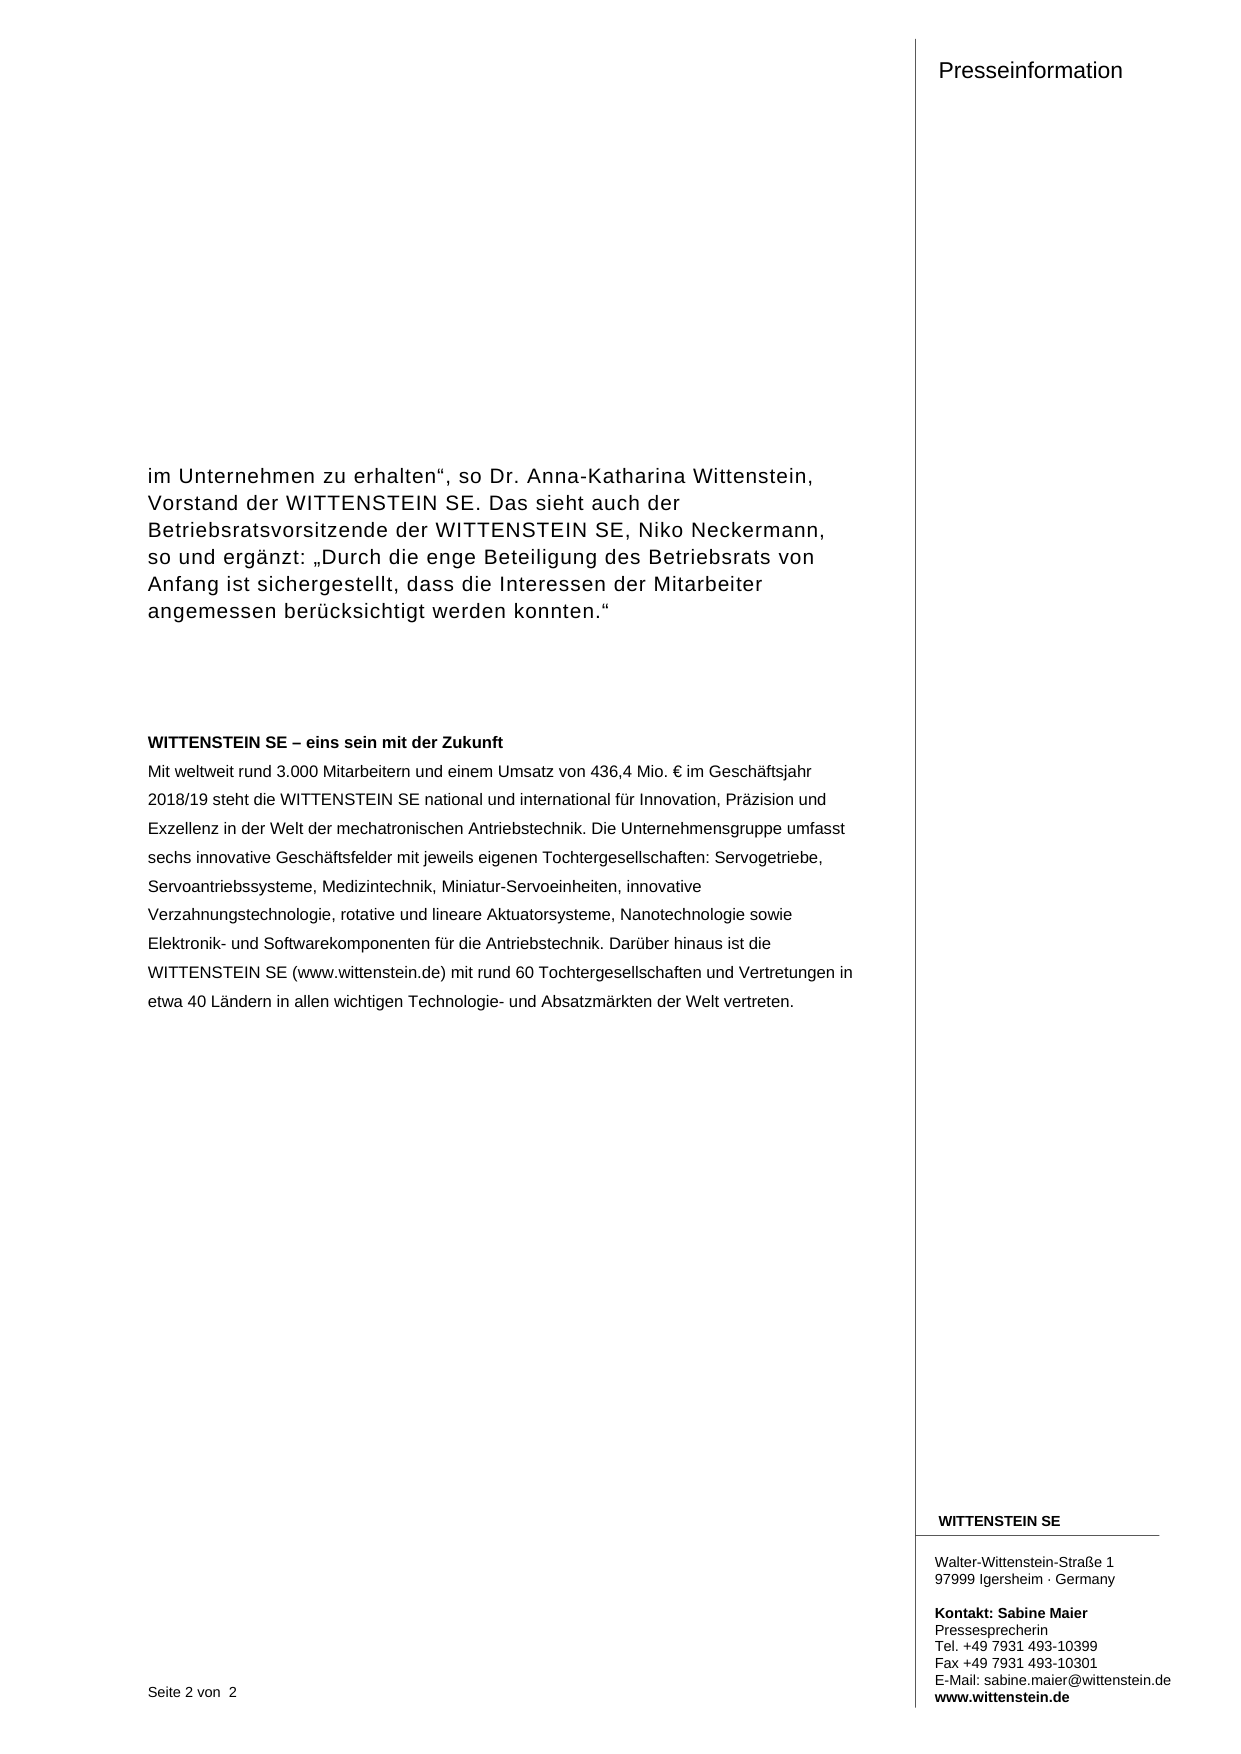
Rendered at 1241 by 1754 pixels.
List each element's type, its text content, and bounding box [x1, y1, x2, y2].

text Mit weltweit rund 3.000 Mitarbeitern und einem Umsatz von 436,4 Mio. € im Geschäftsjahr 2018/19 steht die WITTENSTEIN SE national und international für Innovation, Präzision und Exzellenz in der Welt der mechatronischen Antriebstechnik. Die Unternehmensgruppe umfasst sechs innovative Geschäftsfelder mit jeweils eigenen Tochtergesellschaften: Servogetriebe, Servoantriebssysteme, Medizintechnik, Miniatur-Servoeinheiten, innovative Verzahnungstechnologie, rotative und lineare Aktuatorsysteme, Nanotechnologie sowie Elektronik- und Softwarekomponenten für die Antriebstechnik. Darüber hinaus ist die WITTENSTEIN SE (www.wittenstein.de) mit rund 60 Tochtergesellschaften und Vertretungen in etwa 40 Ländern in allen wichtigen Technologie- und Absatzmärkten der Welt vertreten. [148, 761, 856, 1011]
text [148, 462, 856, 624]
text WITTENSTEIN SE – eins sein mit der Zukunft [148, 733, 856, 752]
